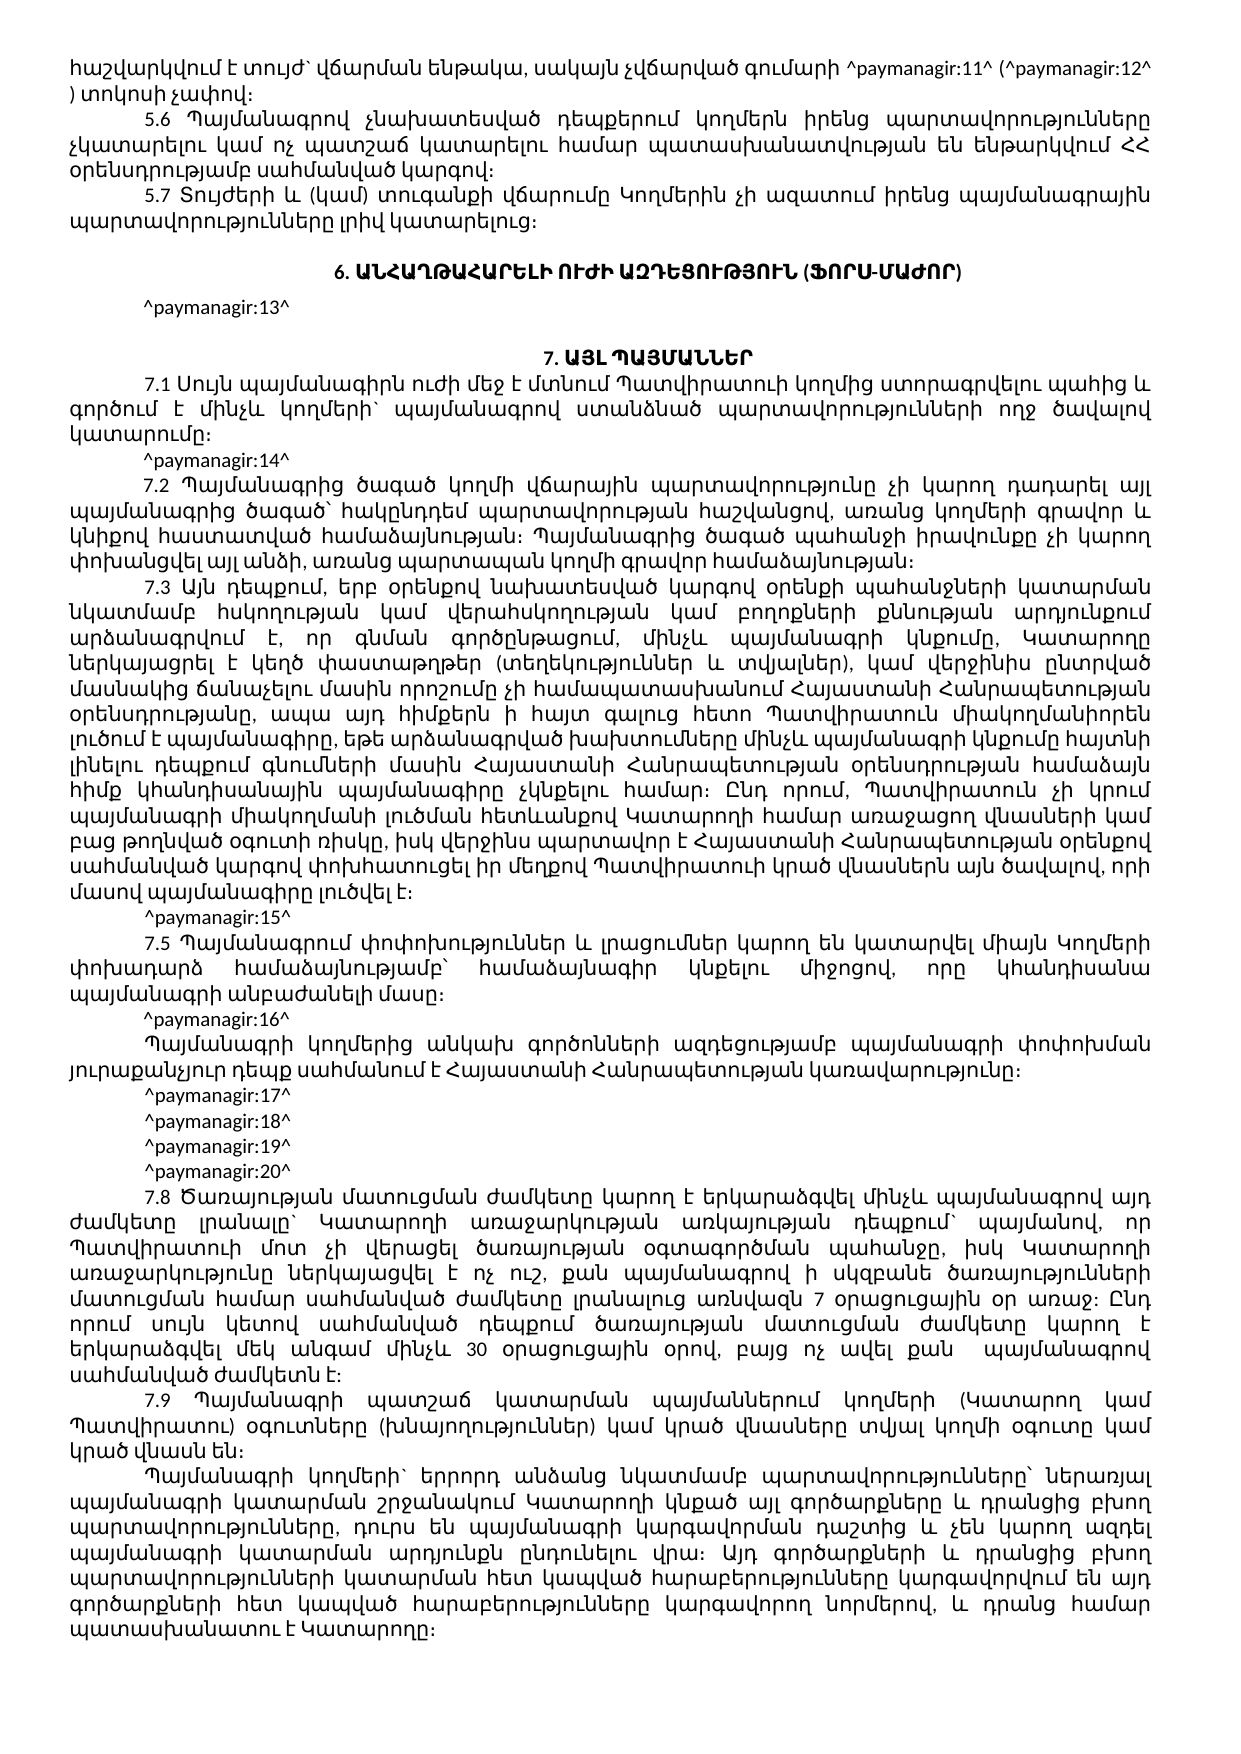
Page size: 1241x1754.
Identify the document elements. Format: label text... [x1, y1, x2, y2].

text 5.7 Տույժերի և (կամ) տուգանքի վճարումը Կողմերին չի ազատում իրենց պայմանագրային պարտավորությունները լրիվ կատարելուց։ [69, 183, 1152, 233]
text 7. ԱՅԼ ՊԱՅՄԱՆՆԵՐ [69, 345, 1152, 371]
text ^paymanagir:16^ [69, 1006, 1152, 1032]
text ^paymanagir:19^ [69, 1133, 1152, 1159]
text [69, 56, 1152, 106]
text 7.1 Սույն պայմանագիրն ուժի մեջ է մտնում Պատվիրատուի կողմից ստորագրվելու պահից և գործում է մինչև կողմերի` պայմանագրով ստանձնած պարտավորությունների ողջ ծավալով կատարումը։ [69, 371, 1152, 447]
text 7.9 Պայմանագրի պատշաճ կատարման պայմաններում կողմերի (Կատարող կամ Պատվիրատու) օգուտները (խնայողություններ) կամ կրած վնասները տվյալ կողմի օգուտը կամ կրած վնասն են։ [69, 1387, 1152, 1464]
text ^paymanagir:17^ [69, 1082, 1152, 1108]
text ^paymanagir:18^ [69, 1108, 1152, 1133]
text Պայմանագրի կողմերից անկախ գործոնների ազդեցությամբ պայմանագրի փոփոխման յուրաքանչյուր դեպք սահմանում է Հայաստանի Հանրապետության կառավարությունը։ [69, 1032, 1152, 1082]
text 6. ԱՆՀԱՂԹԱՀԱՐԵԼԻ ՈՒԺԻ ԱԶԴԵՑՈՒԹՅՈՒՆ (ՖՈՐՍ-ՄԱԺՈՐ) [69, 259, 1152, 284]
text 7.2 Պայմանագրից ծագած կողմի վճարային պարտավորությունը չի կարող դադարել այլ պայմանագրից ծագած՝ հակընդդեմ պարտավորության հաշվանցով, առանց կողմերի գրավոր և կնիքով հաստատված համաձայնության։ Պայմանագրից ծագած պահանջի իրավունքը չի կարող փոխանցվել այլ անձի, առանց պարտապան կողմի գրավոր համաձայնության։ [69, 472, 1152, 574]
text ^paymanagir:13^ [69, 294, 1152, 320]
text ^paymanagir:14^ [69, 447, 1152, 472]
text ^paymanagir:20^ [69, 1159, 1152, 1184]
text 7.5 Պայմանագրում փոփոխություններ և լրացումներ կարող են կատարվել միայն Կողմերի փոխադարձ համաձայնությամբ՝ համաձայնագիր կնքելու միջոցով, որը կհանդիսանա պայմանագրի անբաժանելի մասը։ [69, 930, 1152, 1006]
text Պայմանագրի կողմերի` երրորդ անձանց նկատմամբ պարտավորությունները՝ ներառյալ պայմանագրի կատարման շրջանակում Կատարողի կնքած այլ գործարքները և դրանցից բխող պարտավորությունները, դուրս են պայմանագրի կարգավորման դաշտից և չեն կարող ազդել պայմանագրի կատարման արդյունքն ընդունելու վրա։ Այդ գործարքների և դրանցից բխող պարտավորությունների կատարման հետ կապված հարաբերությունները կարգավորվում են այդ գործարքների հետ կապված հարաբերությունները կարգավորող նորմերով, և դրանց համար պատասխանատու է Կատարողը։ [69, 1464, 1152, 1642]
text 7.3 Այն դեպքում, երբ օրենքով նախատեսված կարգով օրենքի պահանջների կատարման նկատմամբ հսկողության կամ վերահսկողության կամ բողոքների քննության արդյունքում արձանագրվում է, որ գնման գործընթացում, մինչև պայմանագրի կնքումը, Կատարողը ներկայացրել է կեղծ փաստաթղթեր (տեղեկություններ և տվյալներ), կամ վերջինիս ընտրված մասնակից ճանաչելու մասին որոշումը չի համապատասխանում Հայաստանի Հանրապետության օրենսդրությանը, ապա այդ հիմքերն ի հայտ գալուց հետո Պատվիրատուն միակողմանիորեն լուծում է պայմանագիրը, եթե արձանագրված խախտումները մինչև պայմանագրի կնքումը հայտնի լինելու դեպքում գնումների մասին Հայաստանի Հանրապետության օրենսդրության համաձայն հիմք կհանդիսանային պայմանագիրը չկնքելու համար։ Ընդ որում, Պատվիրատուն չի կրում պայմանագրի միակողմանի լուծման հետևանքով Կատարողի համար առաջացող վնասների կամ բաց թողնված օգուտի ռիսկը, իսկ վերջինս պարտավոր է Հայաստանի Հանրապետության օրենքով սահմանված կարգով փոխհատուցել իր մեղքով Պատվիրատուի կրած վնասներն այն ծավալով, որի մասով պայմանագիրը լուծվել է։ [69, 574, 1152, 904]
text ^paymanagir:15^ [69, 904, 1152, 930]
text 5.6 Պայմանագրով չնախատեսված դեպքերում կողմերն իրենց պարտավորությունները չկատարելու կամ ոչ պատշաճ կատարելու համար պատասխանատվության են ենթարկվում ՀՀ օրենսդրությամբ սահմանված կարգով։ [69, 106, 1152, 183]
text 7.8 Ծառայության մատուցման ժամկետը կարող է երկարաձգվել մինչև պայմանագրով այդ ժամկետը լրանալը` Կատարողի առաջարկության առկայության դեպքում` պայմանով, որ Պատվիրատուի մոտ չի վերացել ծառայության օգտագործման պահանջը, իսկ Կատարողի առաջարկությունը ներկայացվել է ոչ ուշ, քան պայմանագրով ի սկզբանե ծառայությունների մատուցման համար սահմանված ժամկետը լրանալուց առնվազն 7 օրացուցային օր առաջ: Ընդ որում սույն կետով սահմանված դեպքում ծառայության մատուցման ժամկետը կարող է երկարաձգվել մեկ անգամ մինչև 30 օրացուցային օրով, բայց ոչ ավել քան պայմանագրով սահմանված ժամկետն է: [69, 1184, 1152, 1387]
